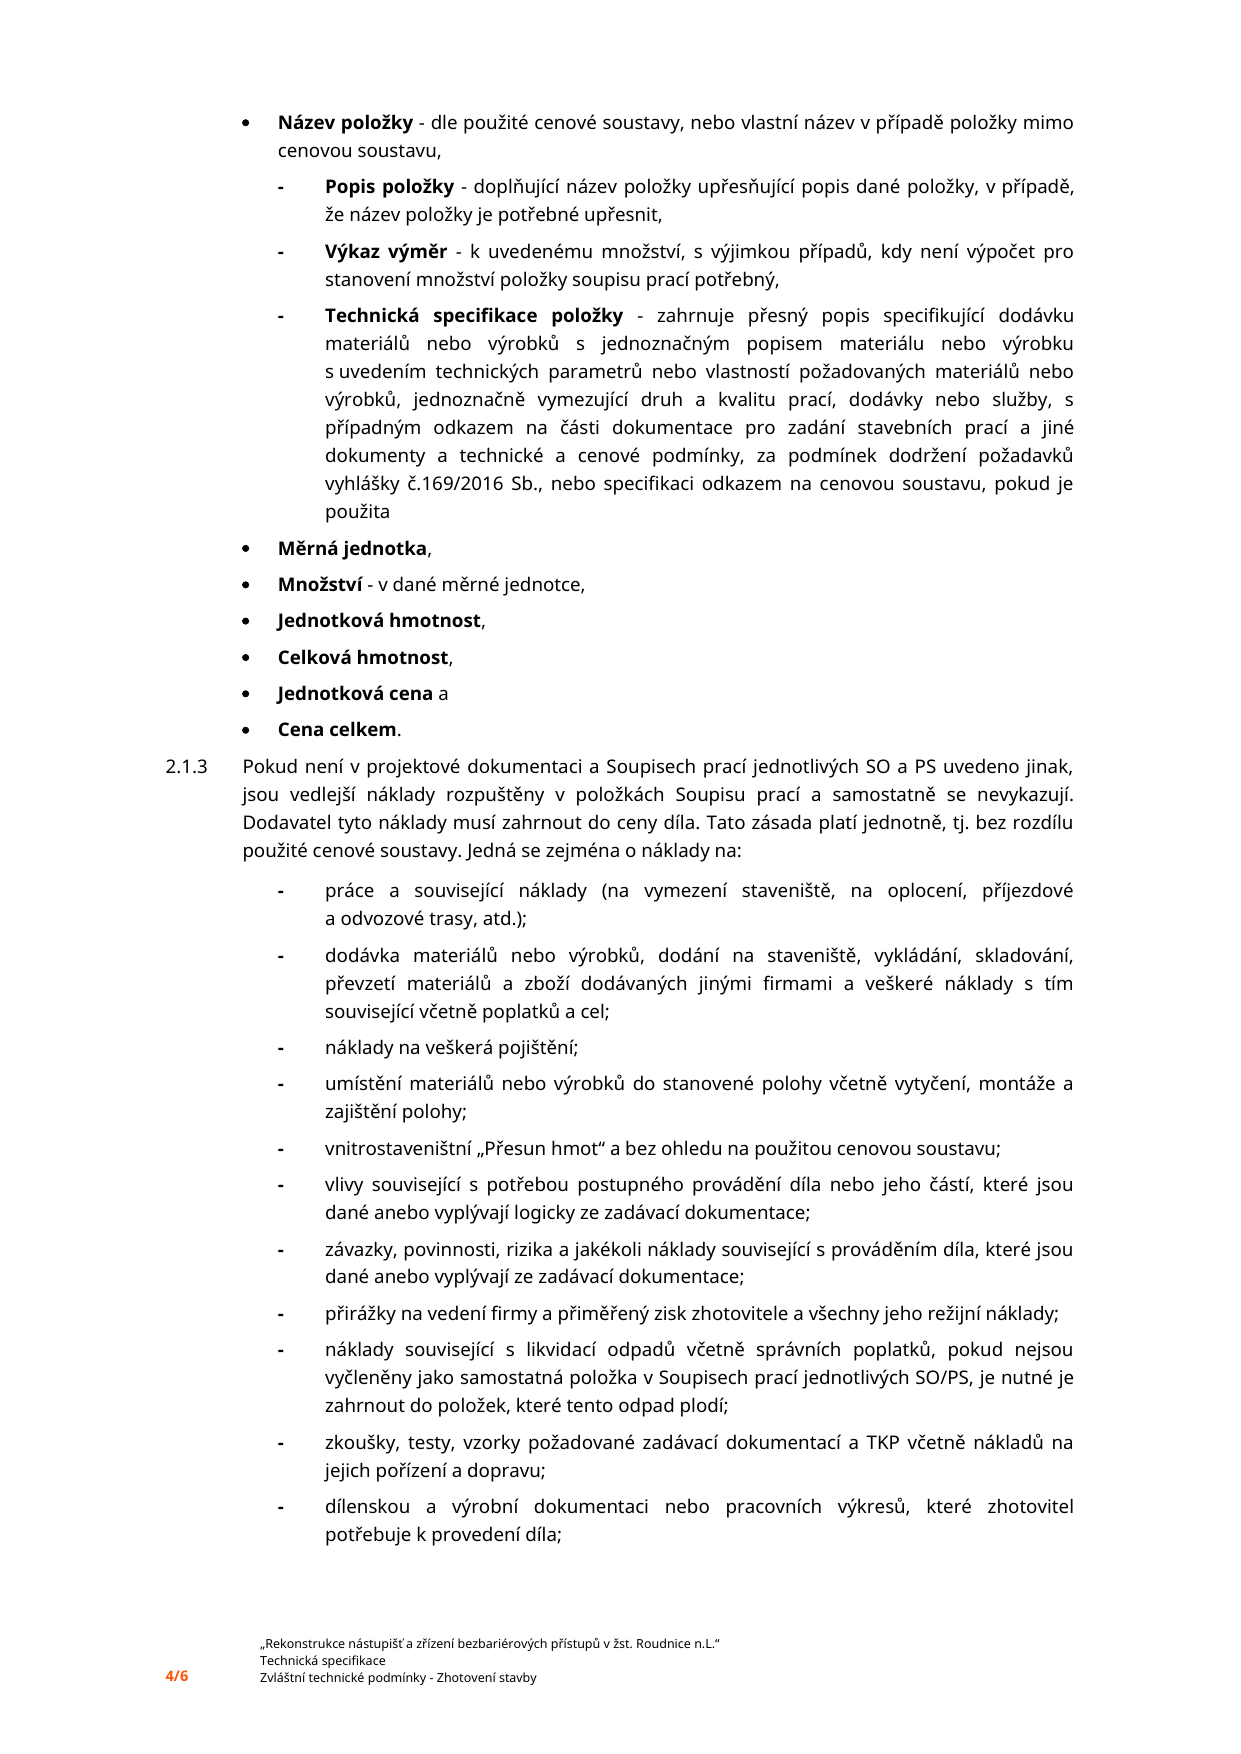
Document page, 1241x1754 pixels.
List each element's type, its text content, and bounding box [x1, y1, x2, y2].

text Cena celkem. [242, 717, 1075, 742]
text dílenskou a výrobní dokumentaci nebo pracovních výkresů, které zhotovitel potřebuje k provedení díla; [278, 1493, 1075, 1547]
text Technická specifikace položky - zahrnuje přesný popis specifikující dodávku materiálů nebo výrobků s jednoznačným popisem materiálu nebo výrobku s uvedením technických parametrů nebo vlastností požadovaných materiálů nebo výrobků, jednoznačně vymezující druh a kvalitu prací, dodávky nebo služby, s případným odkazem na části dokumentace pro zadání stavebních prací a jiné dokumenty a technické a cenové podmínky, za podmínek dodržení požadavků vyhlášky č.169/2016 Sb., nebo specifikaci odkazem na cenovou soustavu, pokud je použita [278, 302, 1075, 524]
text Jednotková hmotnost, [242, 608, 1075, 633]
text Popis položky - doplňující název položky upřesňující popis dané položky, v případě, že název položky je potřebné upřesnit, [278, 174, 1075, 227]
text Pokud není v projektové dokumentaci a Soupisech prací jednotlivých SO a PS uvedeno jinak, jsou vedlejší náklady rozpuštěny v položkách Soupisu prací a samostatně se nevykazují. Dodavatel tyto náklady musí zahrnout do ceny díla. Tato zásada platí jednotně, tj. bez rozdílu použité cenové soustavy. Jedná se zejména o náklady na: [165, 753, 1075, 863]
text závazky, povinnosti, rizika a jakékoli náklady související s prováděním díla, které jsou dané anebo vyplývají ze zadávací dokumentace; [278, 1236, 1075, 1289]
text Jednotková cena a [242, 680, 1075, 706]
text Celková hmotnost, [242, 644, 1075, 669]
text Název položky - dle použité cenové soustavy, nebo vlastní název v případě položky mimo cenovou soustavu, [242, 109, 1075, 163]
text Výkaz výměr - k uvedenému množství, s výjimkou případů, kdy není výpočet pro stanovení množství položky soupisu prací potřebný, [278, 238, 1075, 292]
text zkoušky, testy, vzorky požadované zadávací dokumentací a TKP včetně nákladů na jejich pořízení a dopravu; [278, 1429, 1075, 1482]
text umístění materiálů nebo výrobků do stanovené polohy včetně vytyčení, montáže a zajištění polohy; [278, 1071, 1075, 1124]
text náklady na veškerá pojištění; [278, 1034, 1075, 1060]
text vlivy související s potřebou postupného provádění díla nebo jeho částí, které jsou dané anebo vyplývají logicky ze zadávací dokumentace; [278, 1171, 1075, 1225]
text Měrná jednotka, [242, 535, 1075, 560]
text náklady související s likvidací odpadů včetně správních poplatků, pokud nejsou vyčleněny jako samostatná položka v Soupisech prací jednotlivých SO/PS, je nutné je zahrnout do položek, které tento odpad plodí; [278, 1337, 1075, 1418]
text vnitrostaveništní „Přesun hmot“ a bez ohledu na použitou cenovou soustavu; [278, 1135, 1075, 1161]
text práce a související náklady (na vymezení staveniště, na oplocení, příjezdové a odvozové trasy, atd.); [278, 878, 1075, 931]
text přirážky na vedení firmy a přiměřený zisk zhotovitele a všechny jeho režijní náklady; [278, 1300, 1075, 1326]
text dodávka materiálů nebo výrobků, dodání na staveniště, vykládání, skladování, převzetí materiálů a zboží dodávaných jinými firmami a veškeré náklady s tím související včetně poplatků a cel; [278, 942, 1075, 1023]
text Množství - v dané měrné jednotce, [242, 571, 1075, 597]
